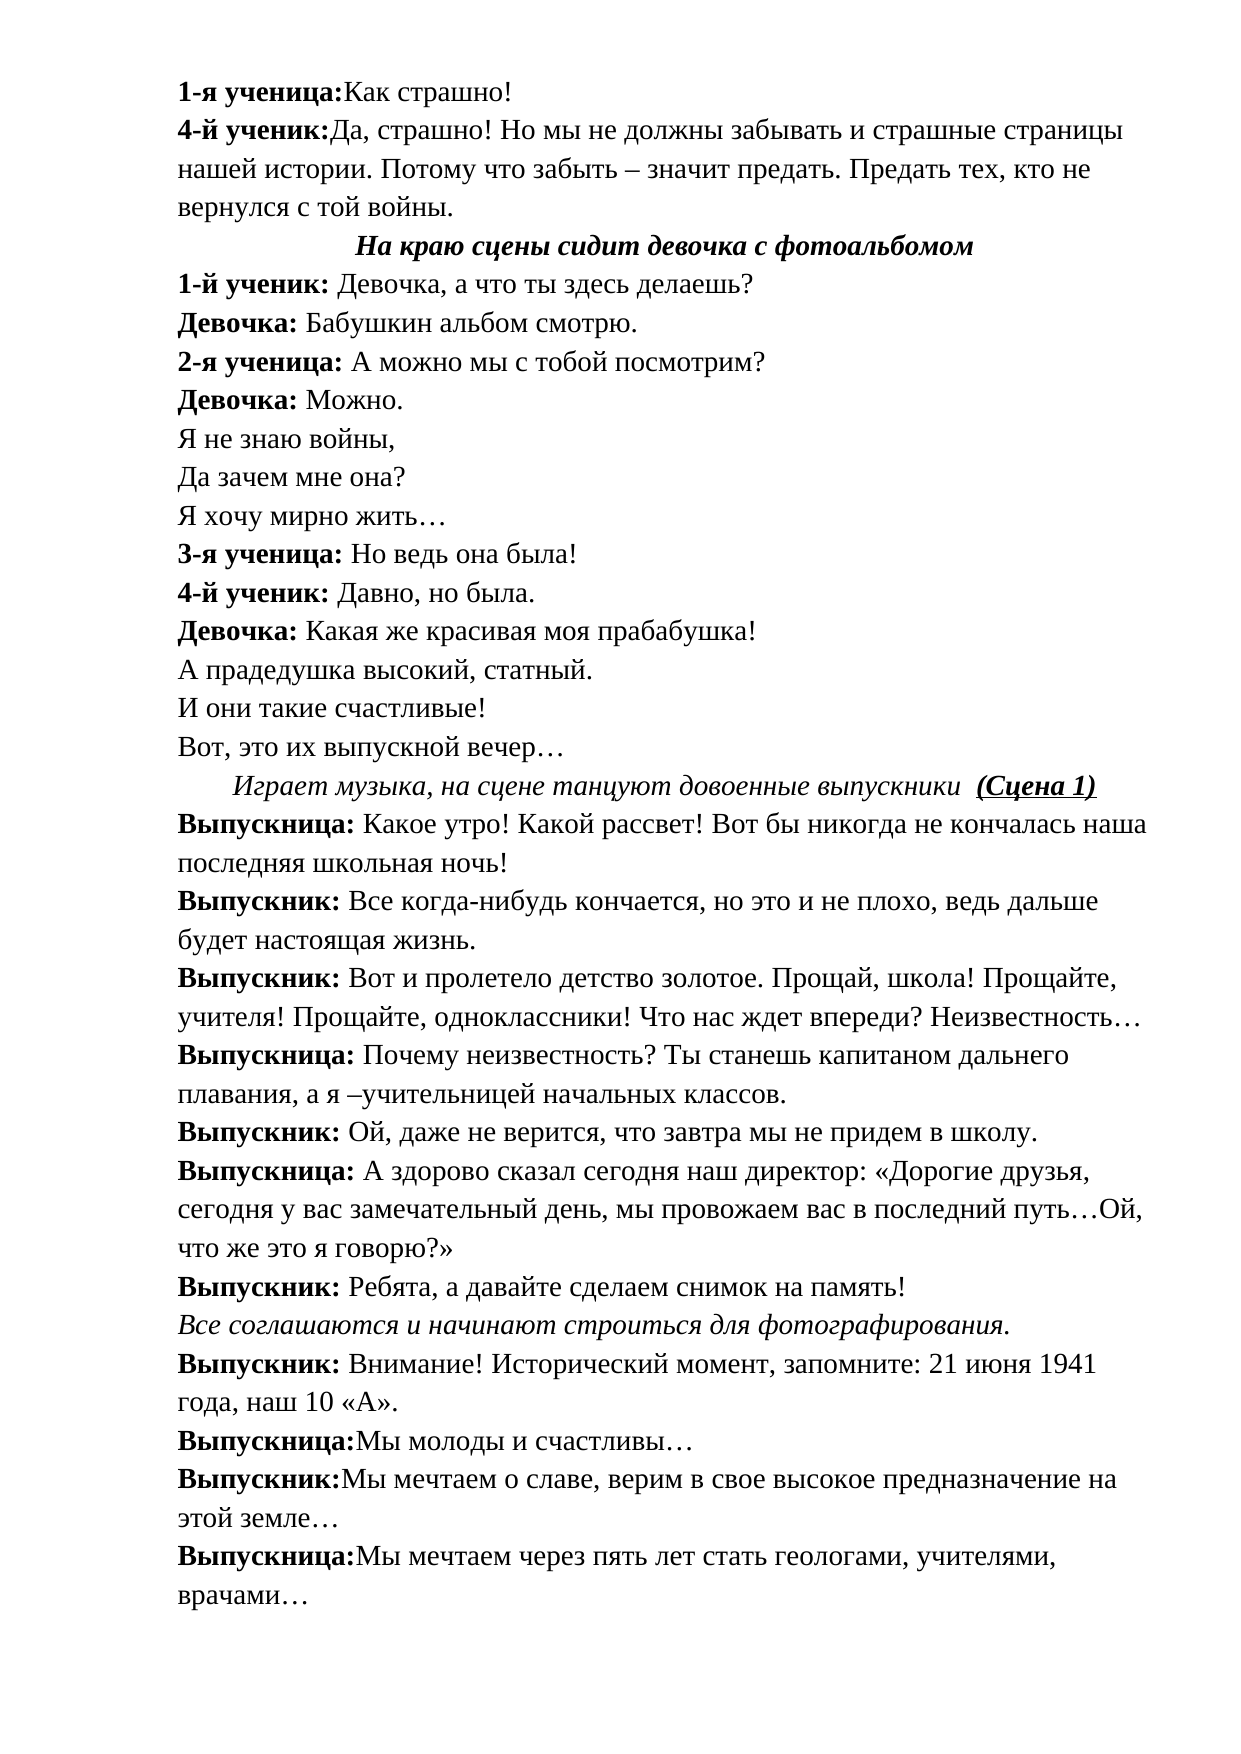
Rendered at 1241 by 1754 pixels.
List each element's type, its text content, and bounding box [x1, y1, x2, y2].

text Все соглашаются и начинают строиться для фотографирования. [177, 1307, 1152, 1341]
text Выпускница:Мы мечтаем через пять лет стать геологами, учителями, врачами… [177, 1538, 1152, 1611]
text 1-й ученик: Девочка, а что ты здесь делаешь? [177, 267, 1152, 300]
text 4-й ученик: Давно, но была. [177, 575, 1152, 608]
text Выпускник: Внимание! Исторический момент, запомните: 21 июня 1941 года, наш 10 «А». [177, 1346, 1152, 1418]
text Выпускник: Ой, даже не верится, что завтра мы не придем в школу. [177, 1114, 1152, 1148]
text Выпускник: Ребята, а давайте сделаем снимок на память! [177, 1269, 1152, 1302]
text Девочка: Можно. [177, 382, 1152, 416]
text И они такие счастливые! [177, 691, 1152, 724]
text Я не знаю войны, [177, 421, 1152, 454]
text Выпускница: А здорово сказал сегодня наш директор: «Дорогие друзья, сегодня у вас замечательный день, мы провожаем вас в последний путь…Ой, что же это я говорю?» [177, 1153, 1152, 1264]
text Девочка: Какая же красивая моя прабабушка! [177, 613, 1152, 647]
text На краю сцены сидит девочка с фотоальбомом [177, 228, 1152, 262]
text Вот, это их выпускной вечер… [177, 729, 1152, 763]
text Играет музыка, на сцене танцуют довоенные выпускники (Сцена 1) [177, 768, 1152, 801]
text Девочка: Бабушкин альбом смотрю. [177, 305, 1152, 339]
text Выпускница: Почему неизвестность? Ты станешь капитаном дальнего плавания, а я –учительницей начальных классов. [177, 1037, 1152, 1109]
text Выпускник:Мы мечтаем о славе, верим в свое высокое предназначение на этой земле… [177, 1461, 1152, 1533]
text 3-я ученица: Но ведь она была! [177, 536, 1152, 570]
text 4-й ученик:Да, страшно! Но мы не должны забывать и страшные страницы нашей истории. Потому что забыть – значит предать. Предать тех, кто не вернулся с той войны. [177, 112, 1152, 223]
text А прадедушка высокий, статный. [177, 652, 1152, 686]
text Выпускница: Какое утро! Какой рассвет! Вот бы никогда не кончалась наша последняя школьная ночь! [177, 806, 1152, 878]
text Выпускница:Мы молоды и счастливы… [177, 1423, 1152, 1456]
text Я хочу мирно жить… [177, 498, 1152, 531]
text 1-я ученица:Как страшно! [177, 74, 1152, 107]
text Выпускник: Все когда-нибудь кончается, но это и не плохо, ведь дальше будет настоящая жизнь. [177, 883, 1152, 955]
text 2-я ученица: А можно мы с тобой посмотрим? [177, 344, 1152, 377]
text Выпускник: Вот и пролетело детство золотое. Прощай, школа! Прощайте, учителя! Прощайте, одноклассники! Что нас ждет впереди? Неизвестность… [177, 960, 1152, 1032]
text Да зачем мне она? [177, 459, 1152, 493]
